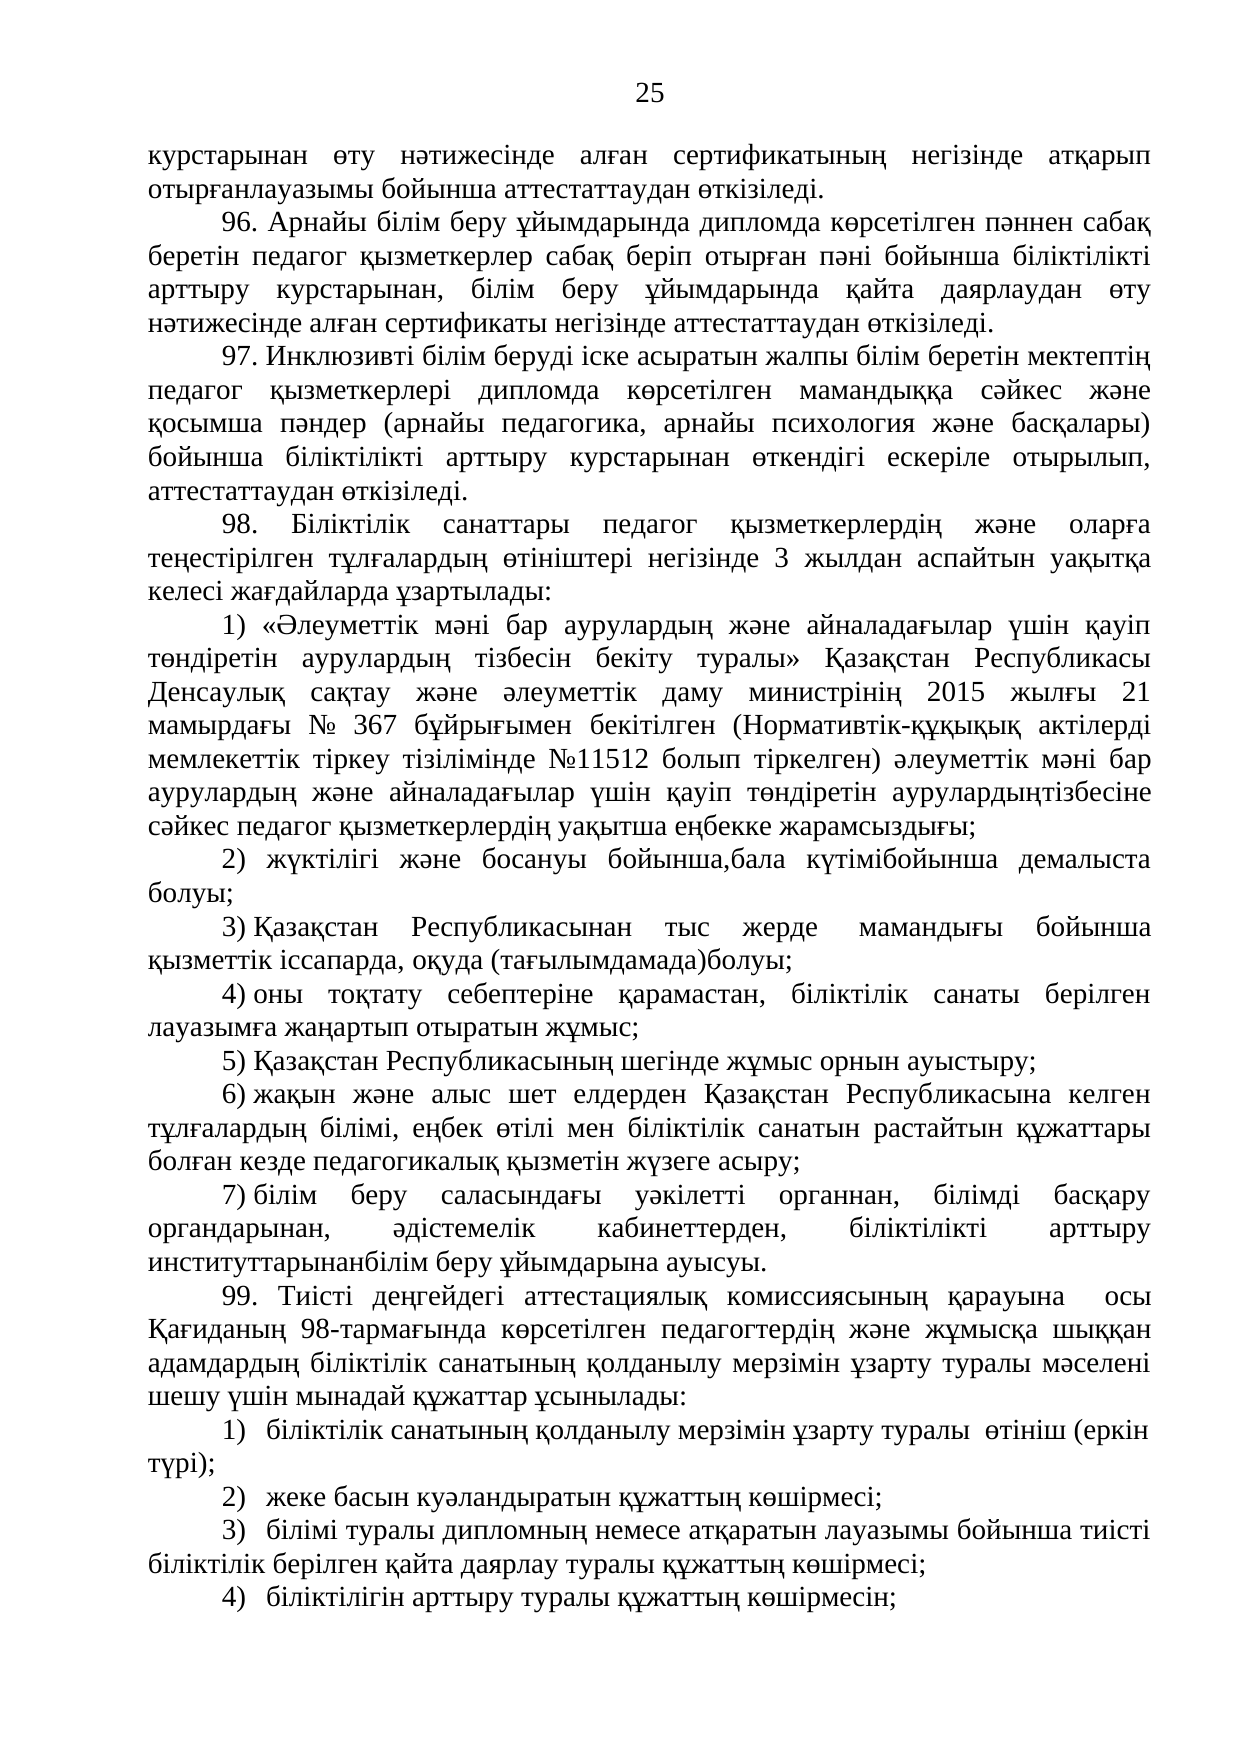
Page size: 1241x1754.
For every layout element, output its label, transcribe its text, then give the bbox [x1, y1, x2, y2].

text 7) білім беру саласындағы уәкілетті органнан, білімді басқару органдарынан, әдістемелік кабинеттерден, біліктілікті арттыру институттарынанбілім беру ұйымдарына ауысуы. [148, 1177, 1152, 1278]
text 1) «Әлеуметтік мәні бар аурулардың және айналадағылар үшін қауіп төндіретін аурулардың тізбесін бекіту туралы» Қазақстан Республикасы Денсаулық сақтау және әлеуметтік даму министрінің 2015 жылғы 21 мамырдағы № 367 бұйрығымен бекітілген (Нормативтік-құқықық актілерді мемлекеттік тіркеу тізілімінде №11512 болып тіркелген) әлеуметтік мәні бар аурулардың және айналадағылар үшін қауіп төндіретін аурулардыңтізбесіне сәйкес педагог қызметкерлердің уақытша еңбекке жарамсыздығы; [148, 607, 1152, 842]
list білімі туралы дипломның немесе атқаратын лауазымы бойынша тиісті біліктілік берілген қайта даярлау туралы құжаттың көшірмесі; [148, 1512, 1152, 1579]
text 98. Біліктілік санаттары педагог қызметкерлердің және оларға теңестірілген тұлғалардың өтініштері негізінде 3 жылдан аспайтын уақытқа келесі жағдайларда ұзартылады: [148, 506, 1152, 607]
text 6) жақын және алыс шет елдерден Қазақстан Республикасына келген тұлғалардың білімі, еңбек өтілі мен біліктілік санатын растайтын құжаттары болған кезде педагогикалық қызметін жүзеге асыру; [148, 1076, 1152, 1177]
text 2) жүктілігі және босануы бойынша,бала күтімібойынша демалыста болуы; [148, 842, 1152, 909]
text 97. Инклюзивті білім беруді іске асыратын жалпы білім беретін мектептің педагог қызметкерлері дипломда көрсетілген мамандыққа сәйкес және қосымша пәндер (арнайы педагогика, арнайы психология және басқалары) бойынша біліктілікті арттыру курстарынан өткендігі ескеріле отырылып, аттестаттаудан өткізіледі. [148, 338, 1152, 506]
text 4) оны тоқтату себептеріне қарамастан, біліктілік санаты берілген лауазымға жаңартып отыратын жұмыс; [148, 976, 1152, 1043]
text түрі); [148, 1445, 1152, 1479]
list біліктілік санатының қолданылу мерзімін ұзарту туралы өтініш (еркін [222, 1412, 1152, 1445]
text 3) Қазақстан Республикасынан тыс жерде мамандығы бойынша қызметтік іссапарда, оқуда (тағылымдамада)болуы; [148, 909, 1152, 976]
list біліктілігін арттыру туралы құжаттың көшірмесін; [148, 1579, 1152, 1613]
text 96. Арнайы білім беру ұйымдарында дипломда көрсетілген пәннен сабақ беретін педагог қызметкерлер сабақ беріп отырған пәні бойынша біліктілікті арттыру курстарынан, білім беру ұйымдарында қайта даярлаудан өту нәтижесінде алған сертификаты негізінде аттестаттаудан өткізіледі. [148, 204, 1152, 338]
list жеке басын куәландыратын құжаттың көшірмесі; [148, 1479, 1152, 1512]
text 5) Қазақстан Республикасының шегінде жұмыс орнын ауыстыру; [222, 1043, 1152, 1076]
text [148, 137, 1152, 204]
text 99. Тиісті деңгейдегі аттестациялық комиссиясының қарауына осы Қағиданың 98-тармағында көрсетілген педагогтердің және жұмысқа шыққан адамдардың біліктілік санатының қолданылу мерзімін ұзарту туралы мәселені шешу үшін мынадай құжаттар ұсынылады: [148, 1278, 1152, 1412]
